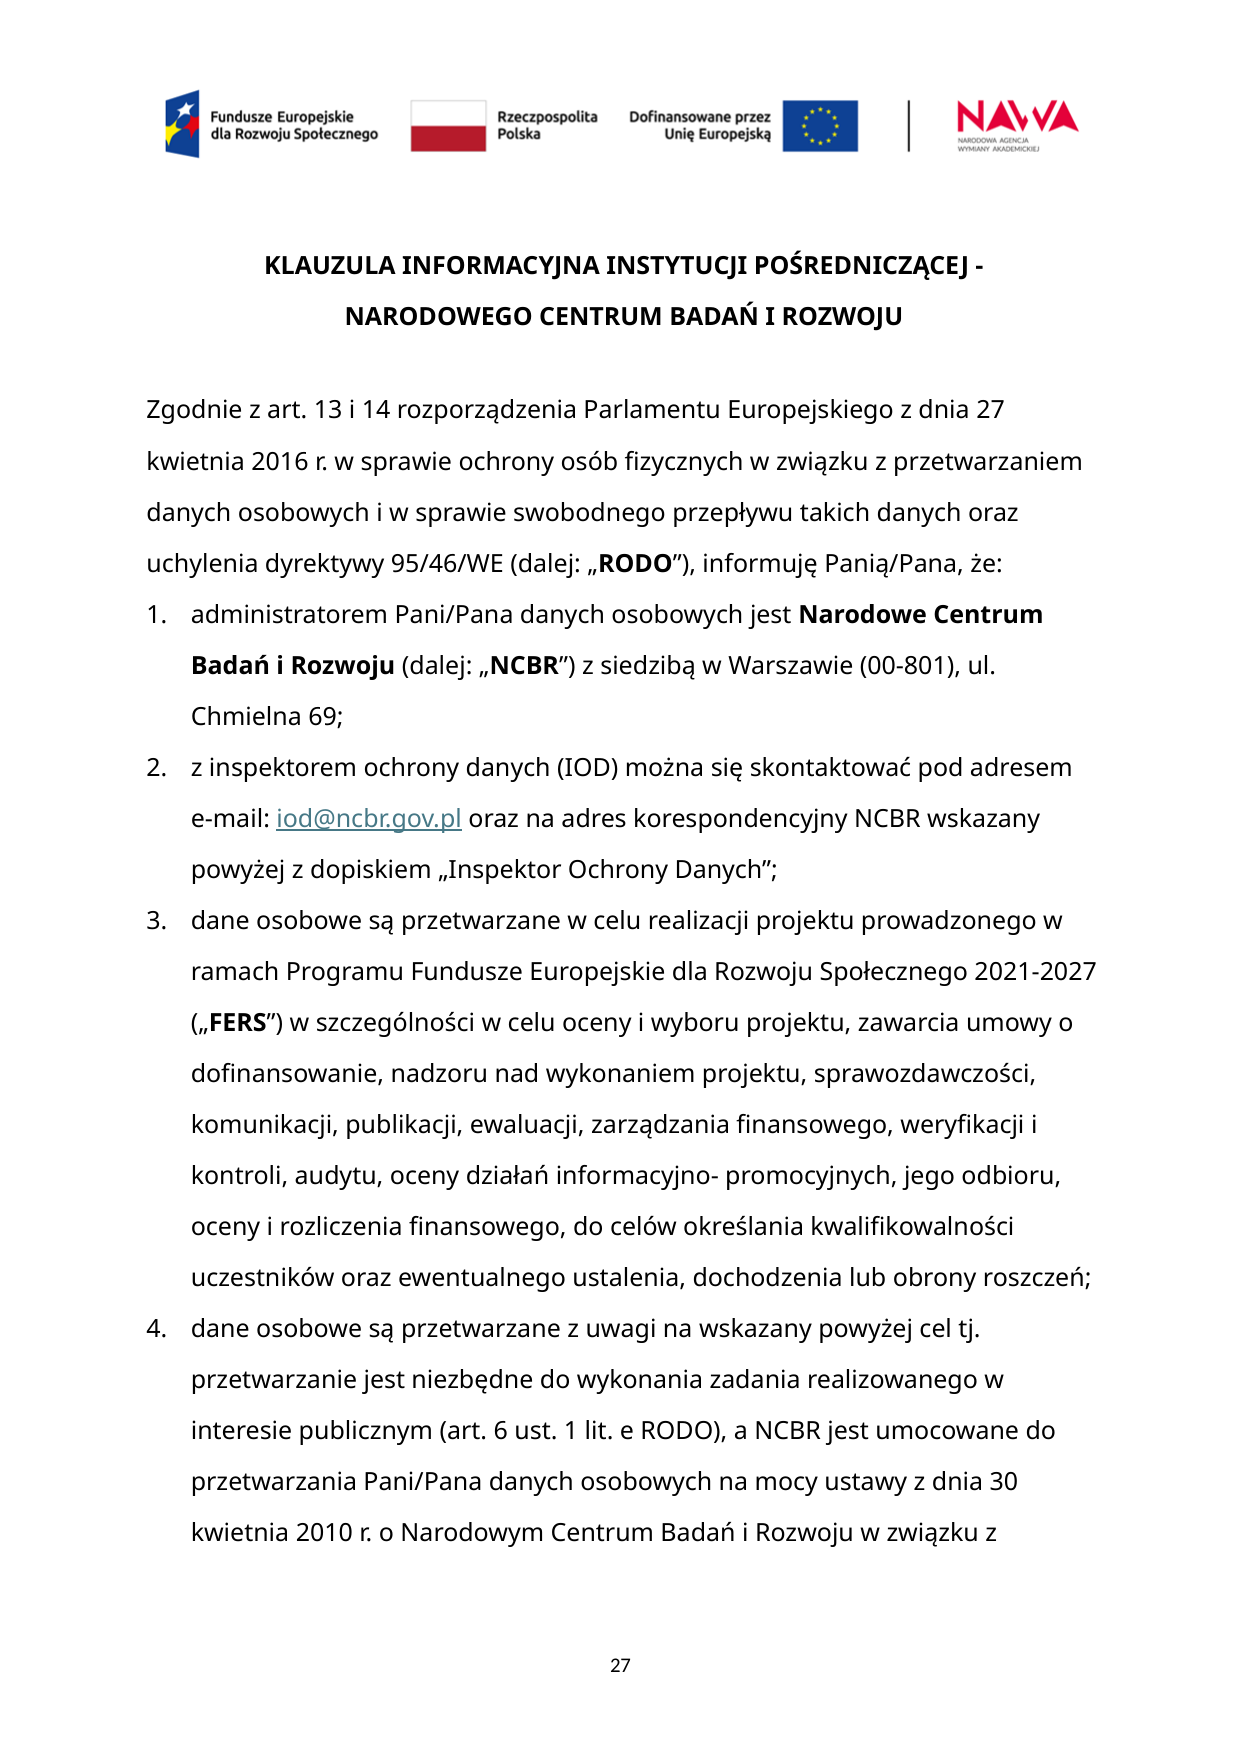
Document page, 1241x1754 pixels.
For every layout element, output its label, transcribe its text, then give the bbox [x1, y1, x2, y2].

picture [149, 73, 1095, 175]
text NARODOWEGO CENTRUM BADAŃ I ROZWOJU [146, 299, 1102, 333]
text Zgodnie z art. 13 i 14 rozporządzenia Parlamentu Europejskiego z dnia 27 kwietnia 2016 r. w sprawie ochrony osób fizycznych w związku z przetwarzaniem danych osobowych i w sprawie swobodnego przepływu takich danych oraz uchylenia dyrektywy 95/46/WE (dalej: „RODO”), informuję Panią/Pana, że: [146, 392, 1102, 579]
list administratorem Pani/Pana danych osobowych jest Narodowe Centrum Badań i Rozwoju (dalej: „NCBR”) z siedzibą w Warszawie (00-801), ul. Chmielna 69; [146, 596, 1102, 732]
list z inspektorem ochrony danych (IOD) można się skontaktować pod adresem e-mail: iod@ncbr.gov.pl oraz na adres korespondencyjny NCBR wskazany powyżej z dopiskiem „Inspektor Ochrony Danych”; [146, 749, 1102, 886]
list dane osobowe są przetwarzane w celu realizacji projektu prowadzonego w ramach Programu Fundusze Europejskie dla Rozwoju Społecznego 2021-2027 („FERS”) w szczególności w celu oceny i wyboru projektu, zawarcia umowy o dofinansowanie, nadzoru nad wykonaniem projektu, sprawozdawczości, komunikacji, publikacji, ewaluacji, zarządzania finansowego, weryfikacji i kontroli, audytu, oceny działań informacyjno- promocyjnych, jego odbioru, oceny i rozliczenia finansowego, do celów określania kwalifikowalności uczestników oraz ewentualnego ustalenia, dochodzenia lub obrony roszczeń; [146, 902, 1102, 1294]
text KLAUZULA INFORMACYJNA INSTYTUCJI POŚREDNICZĄCEJ - [146, 248, 1102, 282]
